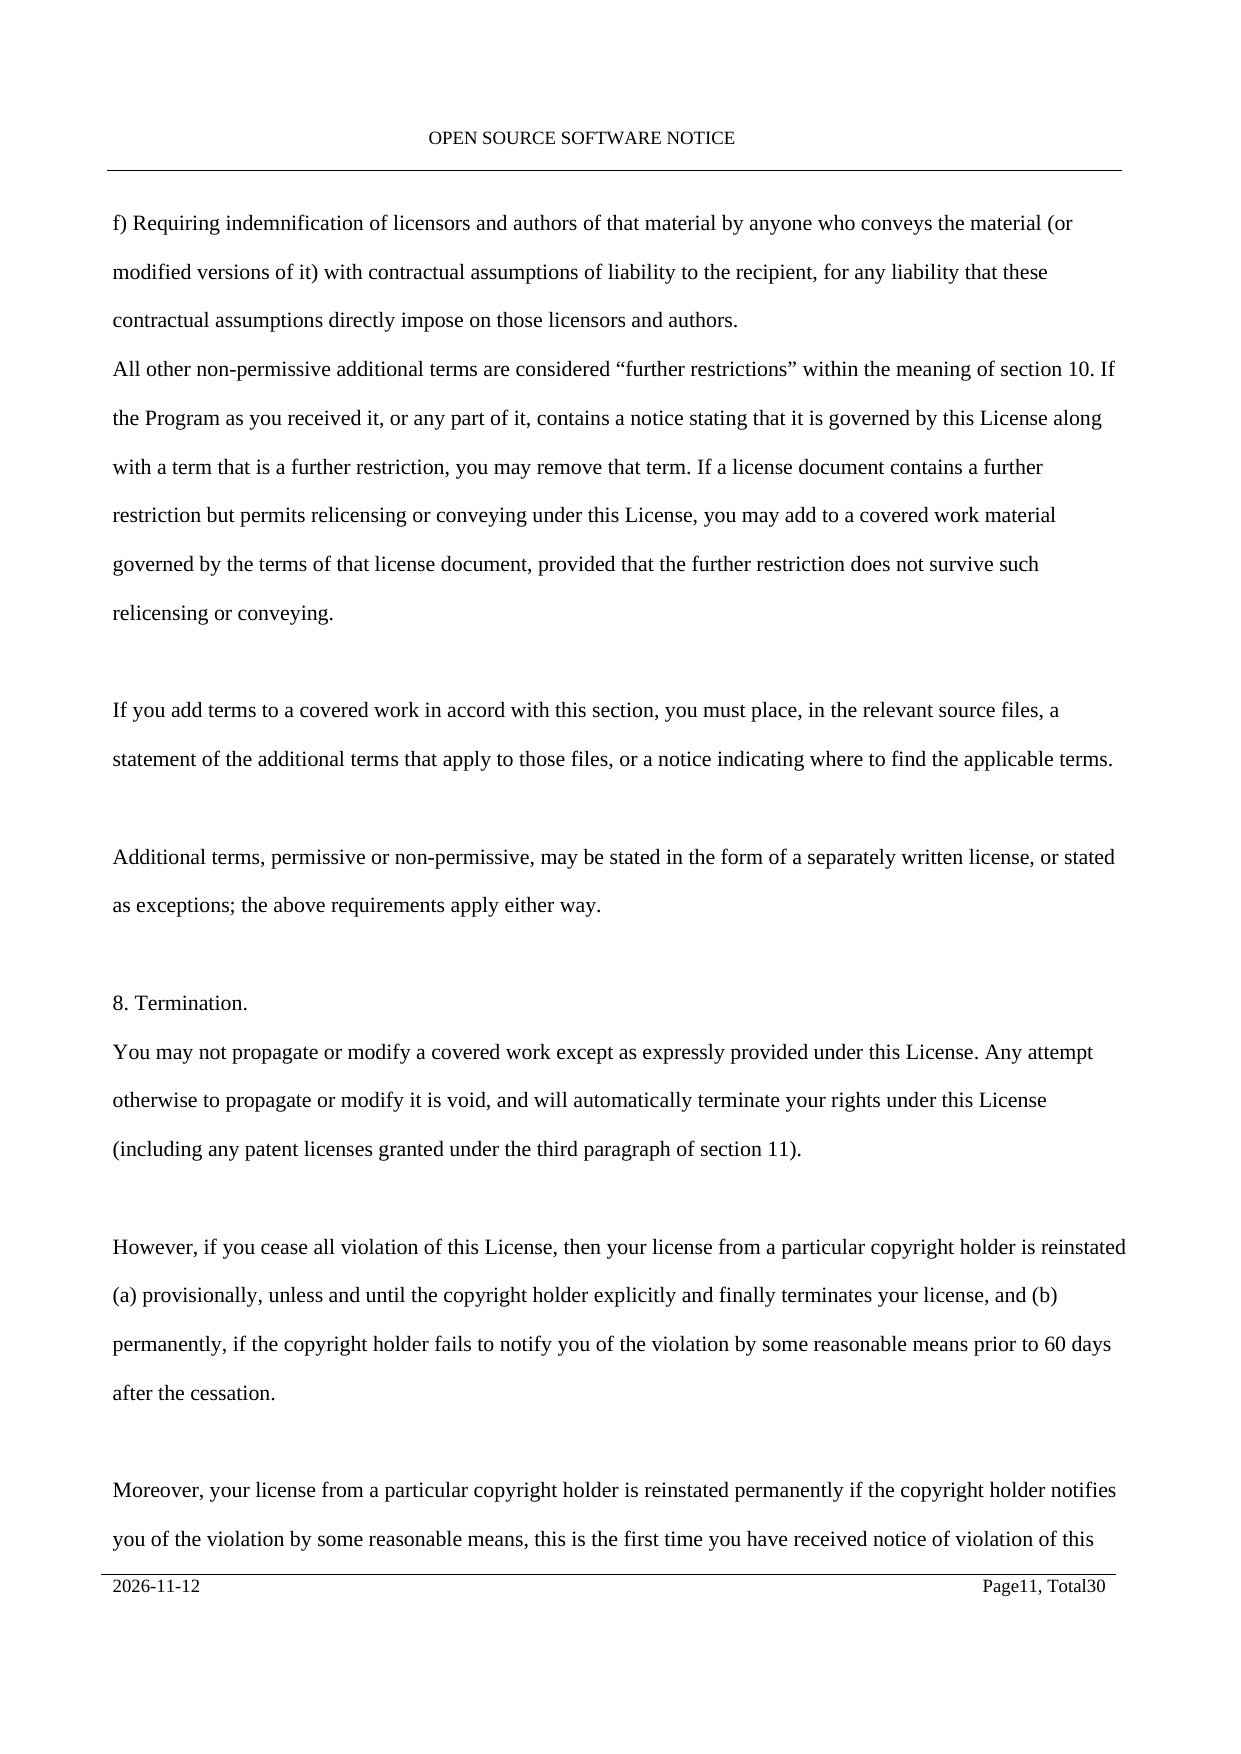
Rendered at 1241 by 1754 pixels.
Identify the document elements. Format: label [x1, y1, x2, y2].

text [112, 206, 1128, 1555]
